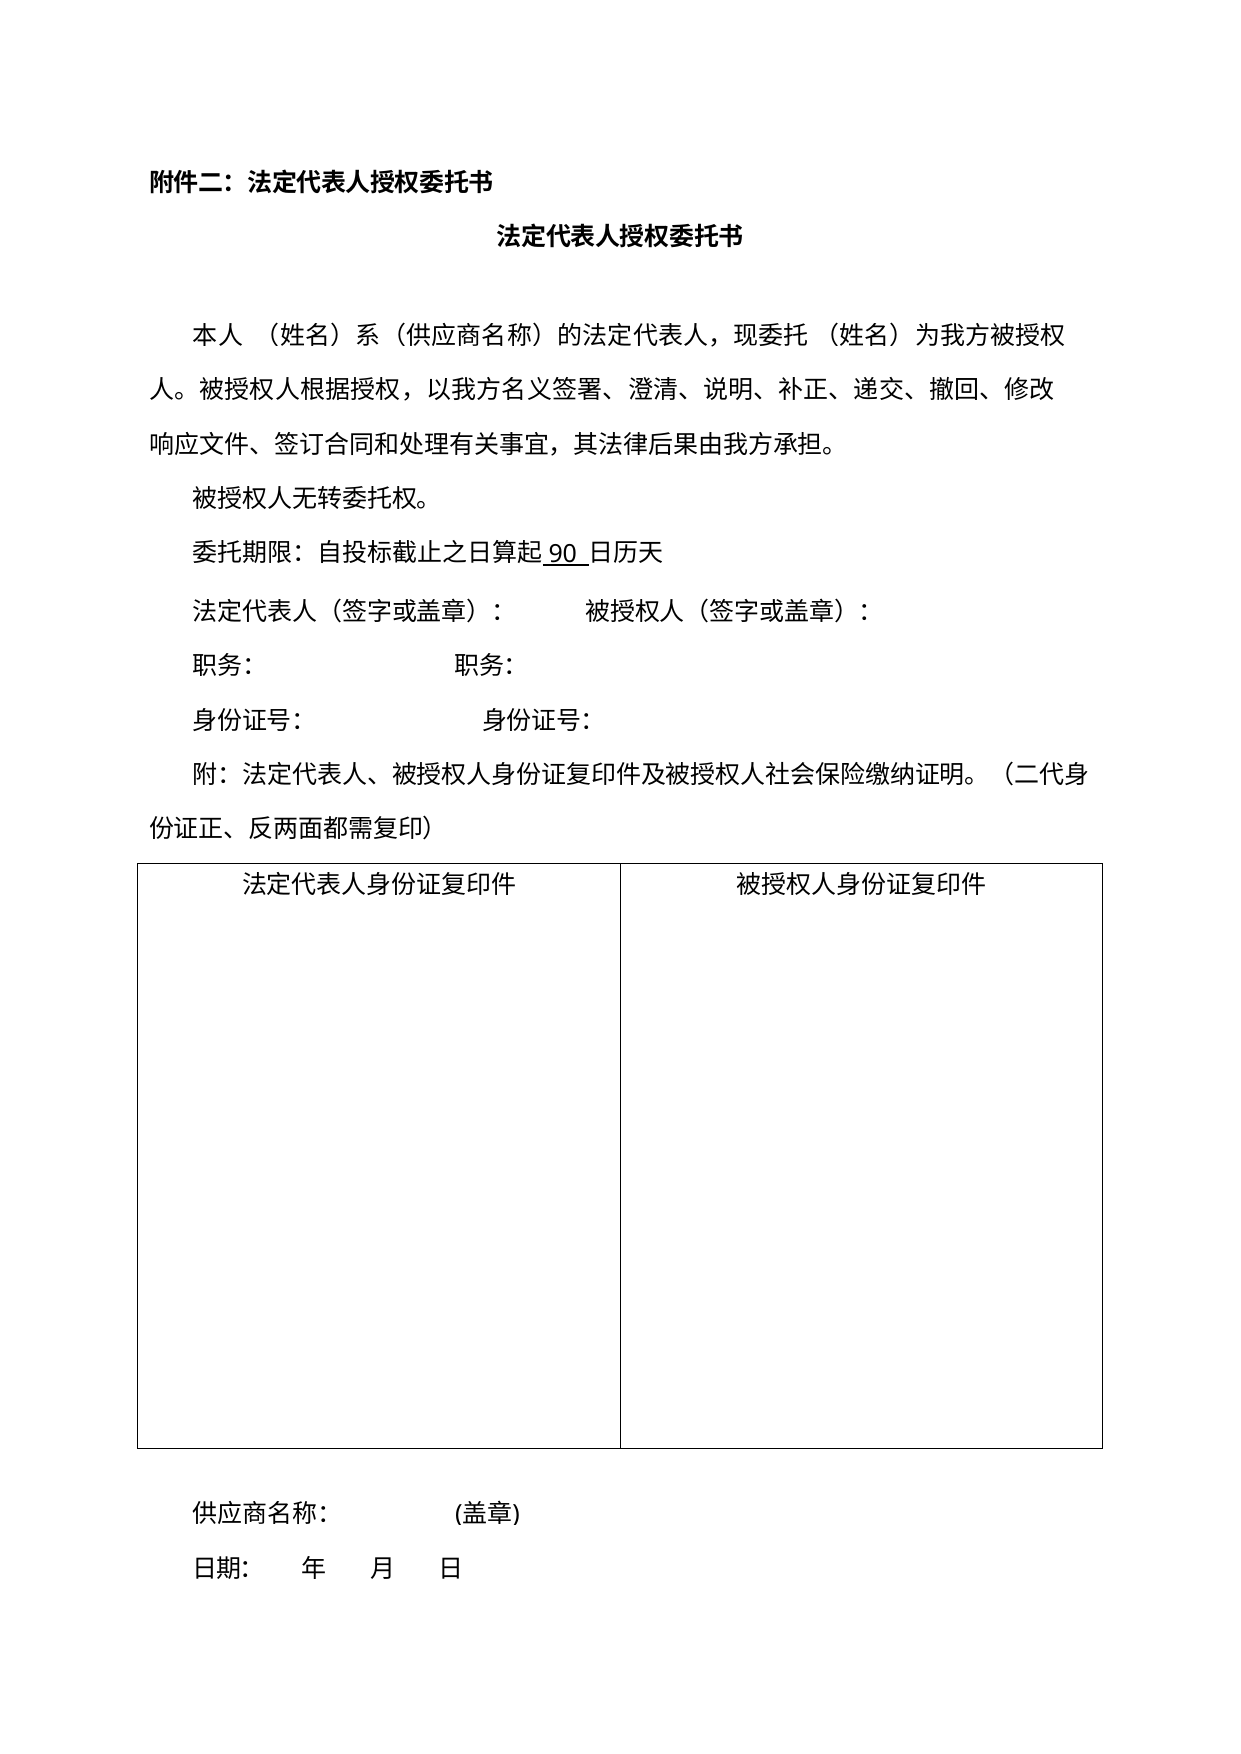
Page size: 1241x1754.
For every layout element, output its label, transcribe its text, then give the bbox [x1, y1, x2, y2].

text 附件二：法定代表人授权委托书 [149, 162, 1091, 198]
text 附：法定代表人、被授权人身份证复印件及被授权人社会保险缴纳证明。（二代身份证正、反两面都需复印） [149, 754, 1091, 845]
text 被授权人无转委托权。 [149, 478, 1091, 515]
text 身份证号： 身份证号： [149, 700, 1091, 736]
text 日期： 年 月 日 [149, 1548, 1091, 1584]
text 法定代表人（签字或盖章）： 被授权人（签字或盖章）： [149, 591, 1091, 628]
text 法定代表人授权委托书 [149, 216, 1091, 253]
text 本人 （姓名）系（供应商名称）的法定代表人，现委托 （姓名）为我方被授权 人。被授权人根据授权，以我方名义签署、澄清、说明、补正、递交、撤回、修改 响应文件、签订合同和处理有关事宜，其法律后果由我方承担。 [149, 315, 1091, 460]
text 委托期限：自投标截止之日算起 90 日历天 [149, 533, 1091, 572]
table_header 法定代表人身份证复印件 [138, 864, 620, 1448]
table_header 被授权人身份证复印件 [621, 864, 1102, 1448]
text 职务： 职务： [149, 646, 1091, 682]
text 供应商名称： (盖章) [149, 1494, 1091, 1530]
